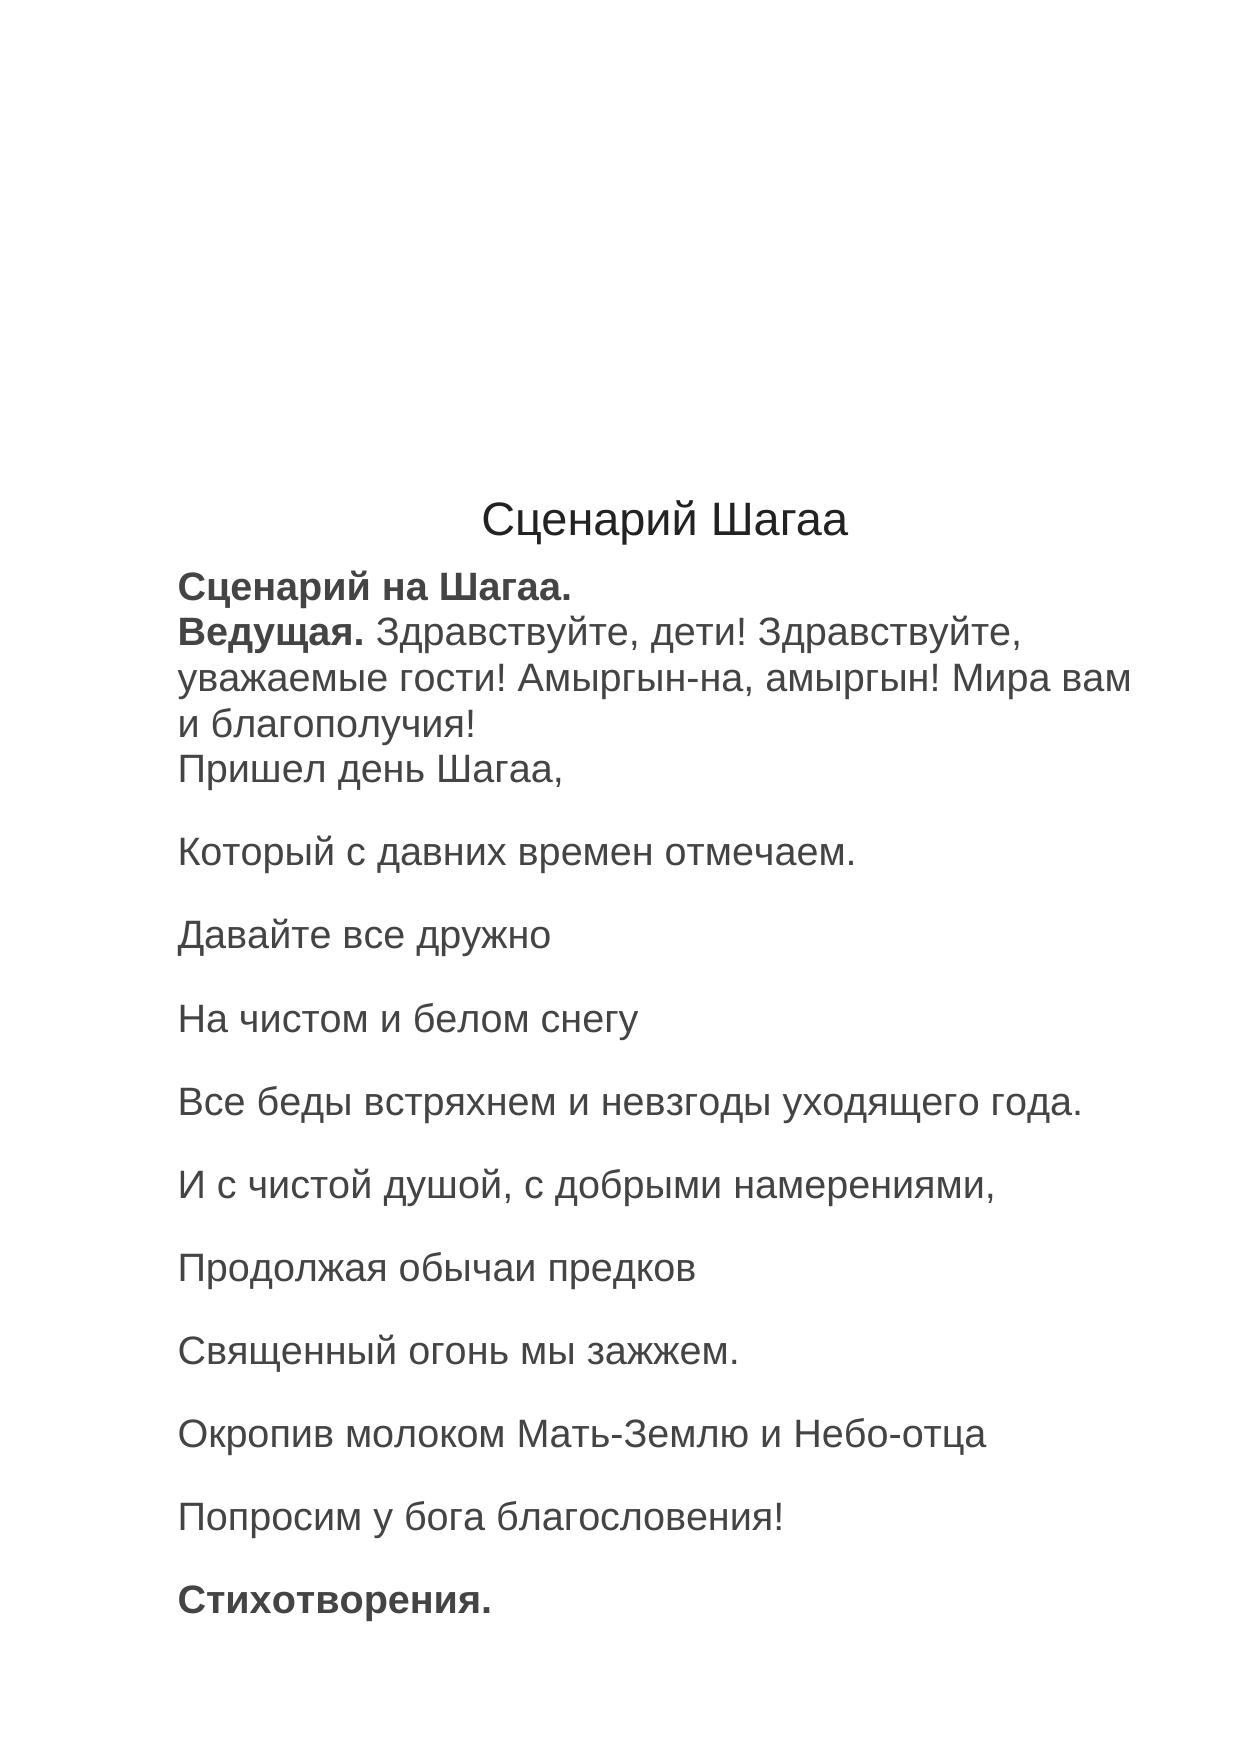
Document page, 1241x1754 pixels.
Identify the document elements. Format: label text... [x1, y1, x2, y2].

subtitle Сценарий Шагаа [177, 492, 1152, 546]
text Давайте все дружно [177, 912, 1152, 957]
text Продолжая обычаи предков [177, 1244, 1152, 1290]
text Пришел день Шагаа, [177, 746, 1152, 791]
text И с чистой душой, с добрыми намерениями, [177, 1161, 1152, 1207]
text Который с давних времен отмечаем. [177, 829, 1152, 874]
text Стихотворения. [177, 1577, 1152, 1622]
text Все беды встряхнем и невзгоды уходящего года. [177, 1078, 1152, 1124]
text На чистом и белом снегу [177, 995, 1152, 1041]
text Ведущая. Здравствуйте, дети! Здравствуйте, уважаемые гости! Амыргын-на, амыргын! Мира вам и благополучия! [177, 609, 1152, 746]
text Сценарий на Шагаа. [177, 563, 1152, 609]
text Окропив молоком Мать-Землю и Небо-отца [177, 1411, 1152, 1456]
text Священный огонь мы зажжем. [177, 1327, 1152, 1373]
text Попросим у бога благословения! [177, 1494, 1152, 1539]
